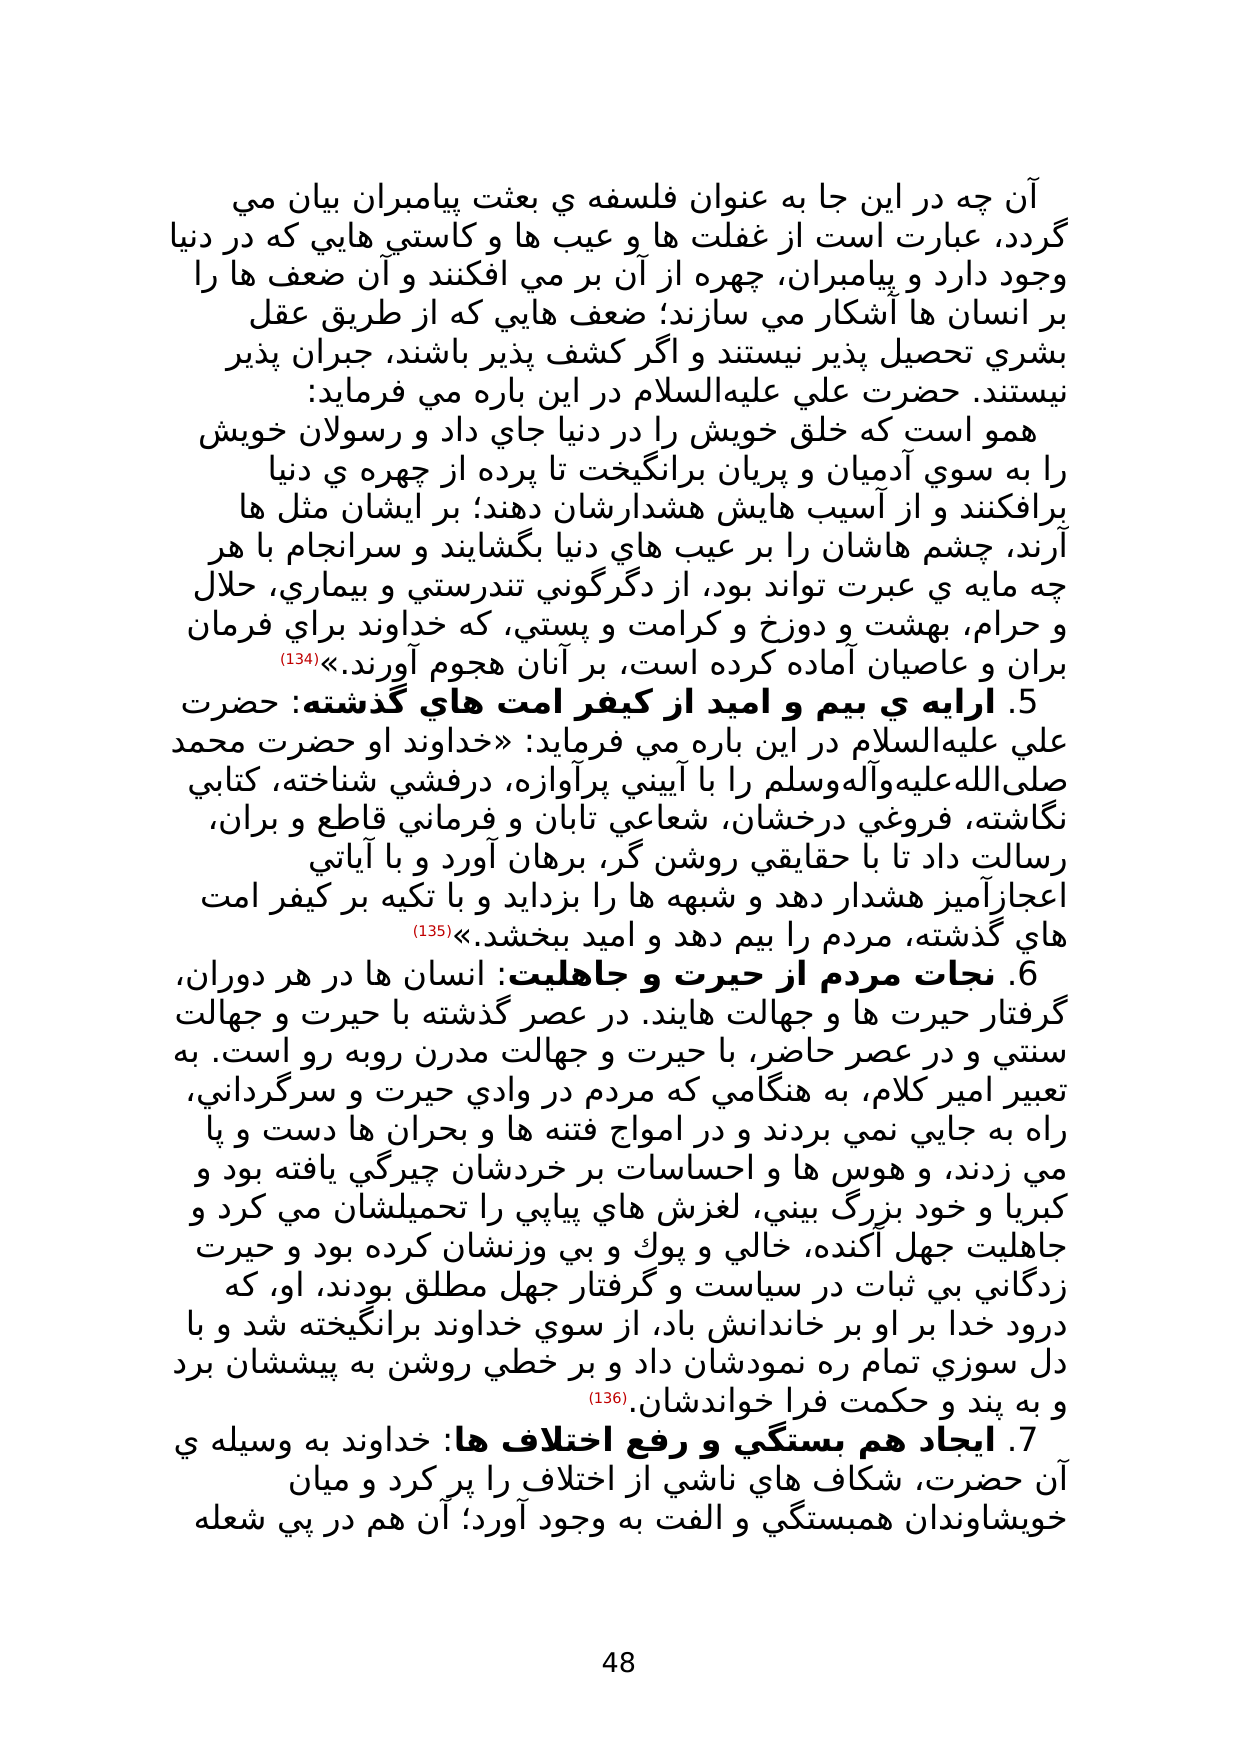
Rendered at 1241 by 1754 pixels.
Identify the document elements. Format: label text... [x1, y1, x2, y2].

text همو است كه خلق خويش را در دنيا جاي داد و رسولان خويش را به سوي آدميان و پريان برانگيخت تا پرده از چهره ي دنيا برافكنند و از آسيب هايش هشدارشان دهند؛ بر ايشان مثل ها آرند، چشم هاشان را بر عيب هاي دنيا بگشايند و سرانجام با هر چه مايه ي عبرت تواند بود، از دگرگوني تندرستي و بيماري، حلال و حرام، بهشت و دوزخ و كرامت و پستي، كه خداوند براي فرمان بران و عاصيان آماده كرده است، بر آنان هجوم آورند.»(134) [169, 410, 1069, 682]
text آن چه در اين جا به عنوان فلسفه ي بعثت پيامبران بيان مي گردد، عبارت است از غفلت ها و عيب ها و كاستي هايي كه در دنيا وجود دارد و پيامبران، چهره از آن بر مي افكنند و آن ضعف ها را بر انسان ها آشكار مي سازند؛ ضعف هايي كه از طريق عقل بشري تحصيل پذير نيستند و اگر كشف پذير باشند، جبران پذير نيستند. حضرت علي عليه‌السلام در اين باره مي فرمايد: [169, 177, 1069, 410]
text 5. ارايه ي بيم و اميد از كيفر امت هاي گذشته: حضرت علي عليه‌السلام در اين باره مي فرمايد: «خداوند او حضرت محمد صلى‌الله‌عليه‌وآله‌وسلم را با آييني پرآوازه، درفشي شناخته، كتابي نگاشته، فروغي درخشان، شعاعي تابان و فرماني قاطع و بران، رسالت داد تا با حقايقي روشن گر، برهان آورد و با آياتي اعجازآميز هشدار دهد و شبهه ها را بزدايد و با تكيه بر كيفر امت هاي گذشته، مردم را بيم دهد و اميد ببخشد.»(135) [169, 682, 1069, 954]
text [169, 1421, 1069, 1537]
text 6. نجات مردم از حيرت و جاهليت: انسان ها در هر دوران، گرفتار حيرت ها و جهالت هايند. در عصر گذشته با حيرت و جهالت سنتي و در عصر حاضر، با حيرت و جهالت مدرن روبه رو است. به تعبير امير كلام، به هنگامي كه مردم در وادي حيرت و سرگرداني، راه به جايي نمي بردند و در امواج فتنه ها و بحران ها دست و پا مي زدند، و هوس ها و احساسات بر خردشان چيرگي يافته بود و كبريا و خود بزرگ بيني، لغزش هاي پياپي را تحميلشان مي كرد و جاهليت جهل آكنده، خالي و پوك و بي وزنشان كرده بود و حيرت زدگاني بي ثبات در سياست و گرفتار جهل مطلق بودند، او، كه درود خدا بر او بر خاندانش باد، از سوي خداوند برانگيخته شد و با دل سوزي تمام ره نمودشان داد و بر خطي روشن به پيششان برد و به پند و حكمت فرا خواندشان.(136) [169, 954, 1069, 1421]
